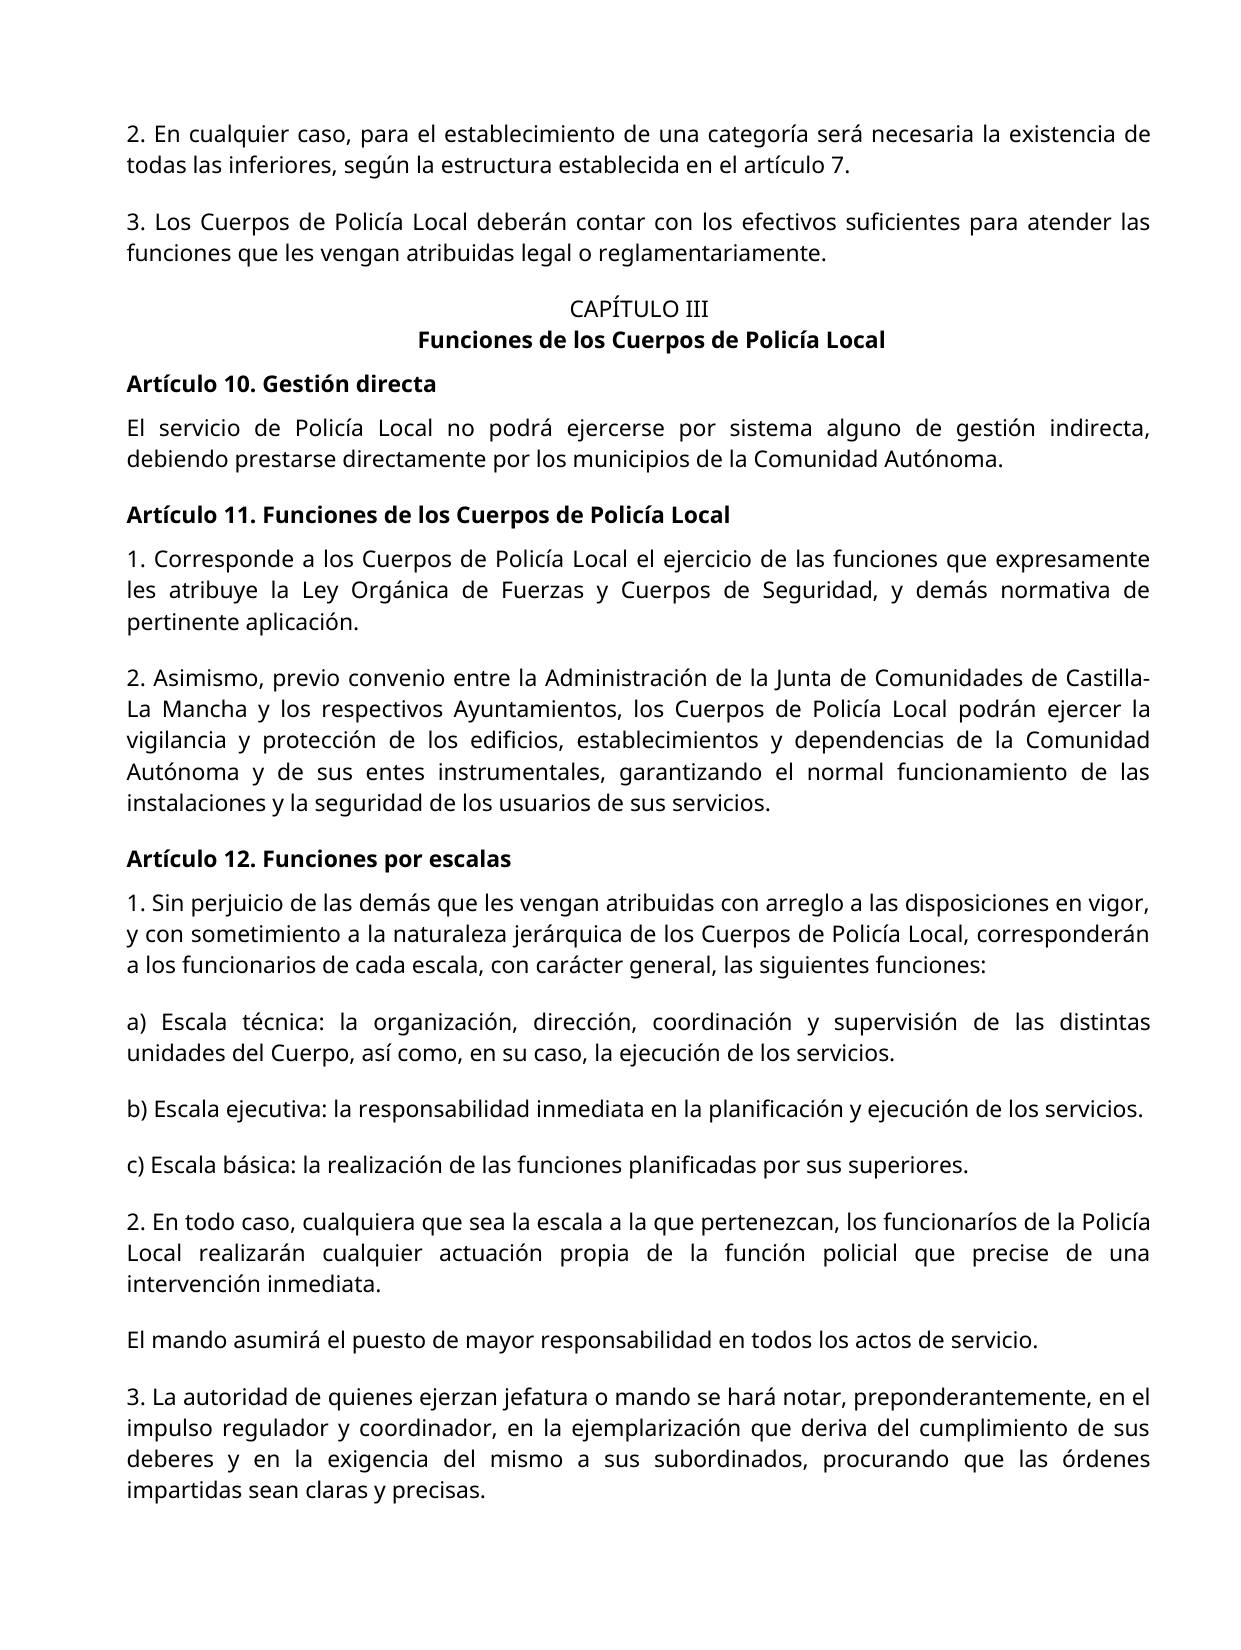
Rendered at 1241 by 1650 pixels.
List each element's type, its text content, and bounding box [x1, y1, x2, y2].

text El servicio de Policía Local no podrá ejercerse por sistema alguno de gestión indirecta, debiendo prestarse directamente por los municipios de la Comunidad Autónoma. [126, 412, 1152, 474]
text b) Escala ejecutiva: la responsabilidad inmediata en la planificación y ejecución de los servicios. [126, 1093, 1152, 1124]
text Artículo 11. Funciones de los Cuerpos de Policía Local [126, 499, 1152, 531]
text 1. Sin perjuicio de las demás que les vengan atribuidas con arreglo a las disposiciones en vigor, y con sometimiento a la naturaleza jerárquica de los Cuerpos de Policía Local, corresponderán a los funcionarios de cada escala, con carácter general, las siguientes funciones: [126, 887, 1152, 981]
text El mando asumirá el puesto de mayor responsabilidad en todos los actos de servicio. [126, 1324, 1152, 1356]
text 3. La autoridad de quienes ejerzan jefatura o mando se hará notar, preponderantemente, en el impulso regulador y coordinador, en la ejemplarización que deriva del cumplimiento de sus deberes y en la exigencia del mismo a sus subordinados, procurando que las órdenes impartidas sean claras y precisas. [126, 1381, 1152, 1506]
text 3. Los Cuerpos de Policía Local deberán contar con los efectivos suficientes para atender las funciones que les vengan atribuidas legal o reglamentariamente. [126, 206, 1152, 268]
text 2. En cualquier caso, para el establecimiento de una categoría será necesaria la existencia de todas las inferiores, según la estructura establecida en el artículo 7. [126, 118, 1152, 181]
text Artículo 12. Funciones por escalas [126, 843, 1152, 874]
text 1. Corresponde a los Cuerpos de Policía Local el ejercicio de las funciones que expresamente les atribuye la Ley Orgánica de Fuerzas y Cuerpos de Seguridad, y demás normativa de pertinente aplicación. [126, 543, 1152, 637]
text Funciones de los Cuerpos de Policía Local [151, 324, 1152, 356]
text 2. En todo caso, cualquiera que sea la escala a la que pertenezcan, los funcionaríos de la Policía Local realizarán cualquier actuación propia de la función policial que precise de una intervención inmediata. [126, 1206, 1152, 1299]
text Artículo 10. Gestión directa [126, 368, 1152, 399]
text c) Escala básica: la realización de las funciones planificadas por sus superiores. [126, 1149, 1152, 1181]
text CAPÍTULO III [126, 293, 1152, 324]
text a) Escala técnica: la organización, dirección, coordinación y supervisión de las distintas unidades del Cuerpo, así como, en su caso, la ejecución de los servicios. [126, 1006, 1152, 1068]
text 2. Asimismo, previo convenio entre la Administración de la Junta de Comunidades de Castilla-La Mancha y los respectivos Ayuntamientos, los Cuerpos de Policía Local podrán ejercer la vigilancia y protección de los edificios, establecimientos y dependencias de la Comunidad Autónoma y de sus entes instrumentales, garantizando el normal funcionamiento de las instalaciones y la seguridad de los usuarios de sus servicios. [126, 662, 1152, 818]
